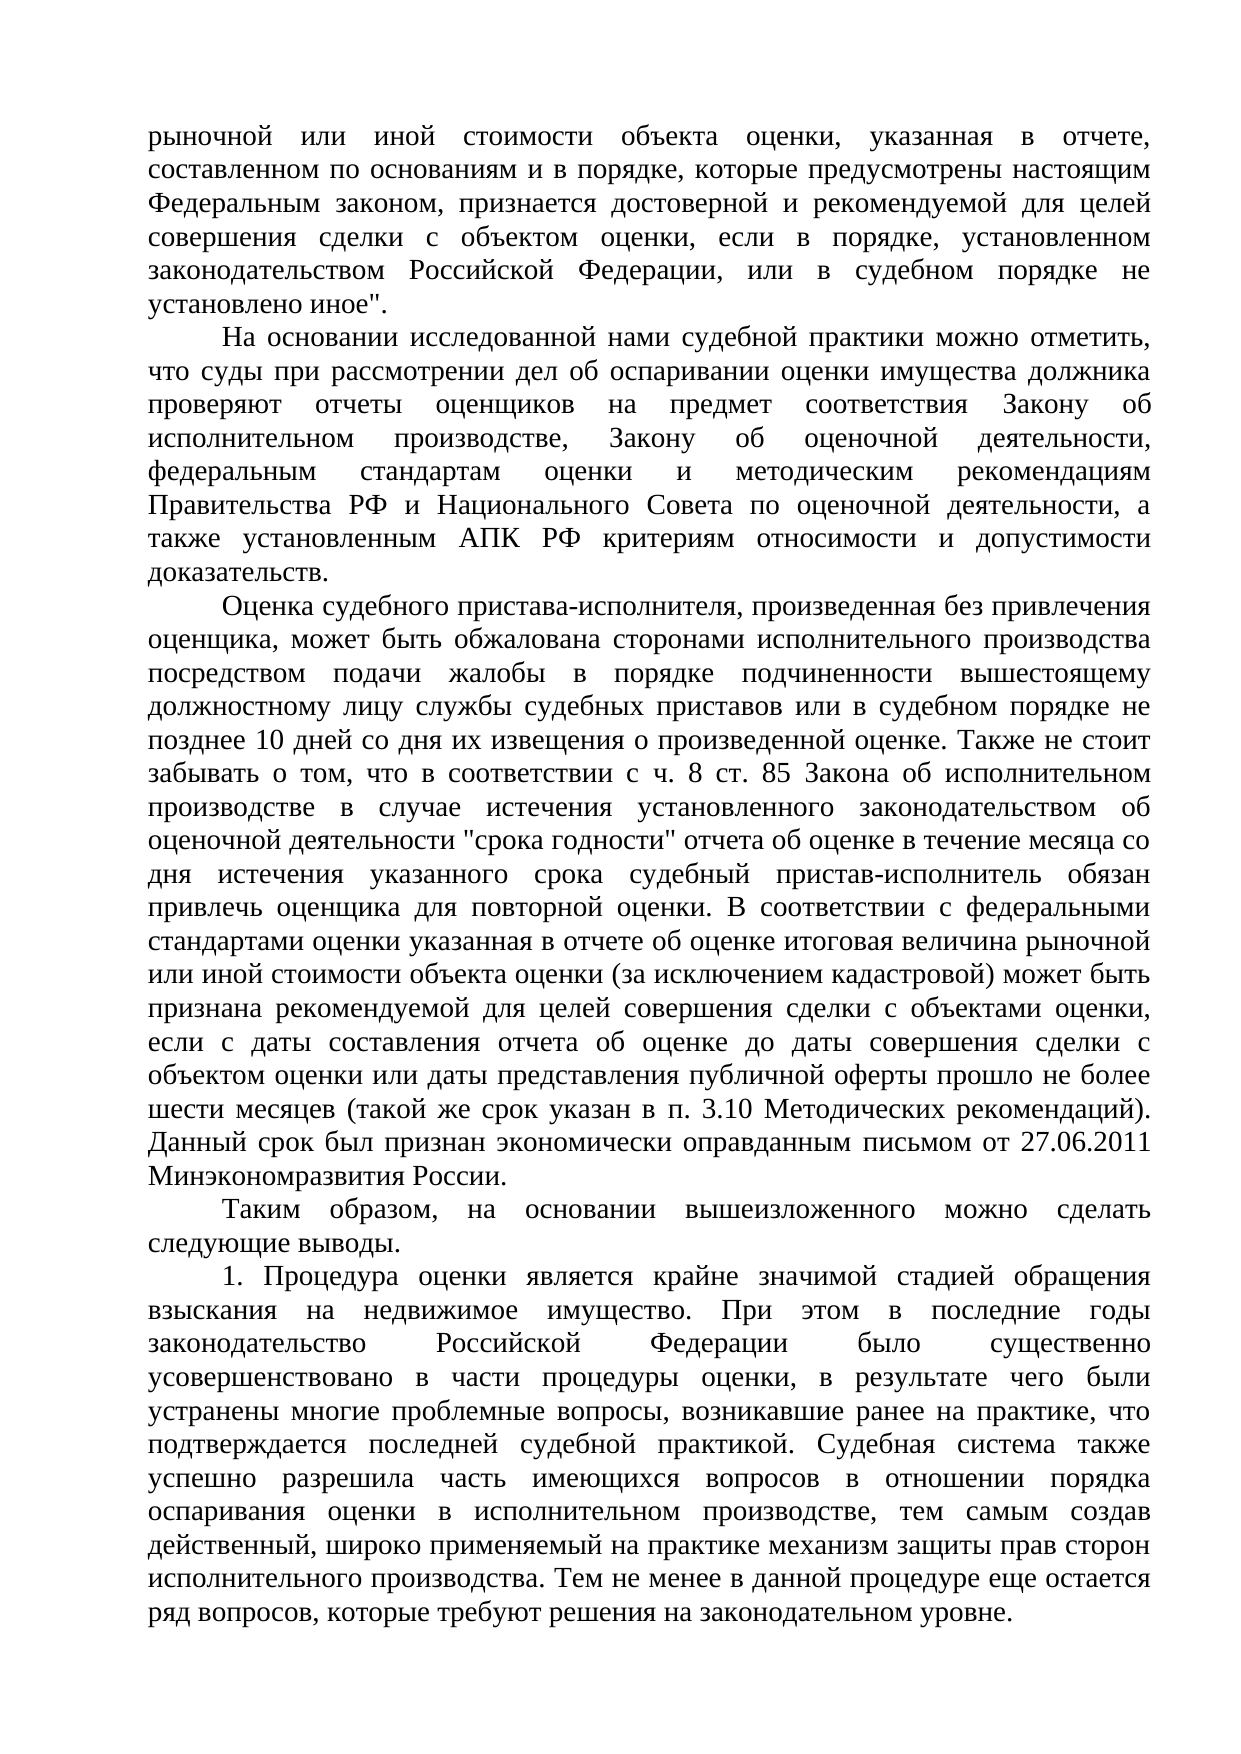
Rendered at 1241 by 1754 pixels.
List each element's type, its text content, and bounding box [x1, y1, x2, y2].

text Таким образом, на основании вышеизложенного можно сделать следующие выводы. [148, 1191, 1152, 1258]
text На основании исследованной нами судебной практики можно отметить, что суды при рассмотрении дел об оспаривании оценки имущества должника проверяют отчеты оценщиков на предмет соответствия Закону об исполнительном производстве, Закону об оценочной деятельности, федеральным стандартам оценки и методическим рекомендациям Правительства РФ и Национального Совета по оценочной деятельности, а также установленным АПК РФ критериям относимости и допустимости доказательств. [148, 319, 1152, 588]
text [148, 118, 1152, 319]
text Оценка судебного пристава-исполнителя, произведенная без привлечения оценщика, может быть обжалована сторонами исполнительного производства посредством подачи жалобы в порядке подчиненности вышестоящему должностному лицу службы судебных приставов или в судебном порядке не позднее 10 дней со дня их извещения о произведенной оценке. Также не стоит забывать о том, что в соответствии с ч. 8 ст. 85 Закона об исполнительном производстве в случае истечения установленного законодательством об оценочной деятельности "срока годности" отчета об оценке в течение месяца со дня истечения указанного срока судебный пристав-исполнитель обязан привлечь оценщика для повторной оценки. В соответствии с федеральными стандартами оценки указанная в отчете об оценке итоговая величина рыночной или иной стоимости объекта оценки (за исключением кадастровой) может быть признана рекомендуемой для целей совершения сделки с объектами оценки, если с даты составления отчета об оценке до даты совершения сделки с объектом оценки или даты представления публичной оферты прошло не более шести месяцев (такой же срок указан в п. 3.10 Методических рекомендаций). Данный срок был признан экономически оправданным письмом от 27.06.2011 Минэкономразвития России. [148, 588, 1152, 1191]
text 1. Процедура оценки является крайне значимой стадией обращения взыскания на недвижимое имущество. При этом в последние годы законодательство Российской Федерации было существенно усовершенствовано в части процедуры оценки, в результате чего были устранены многие проблемные вопросы, возникавшие ранее на практике, что подтверждается последней судебной практикой. Судебная система также успешно разрешила часть имеющихся вопросов в отношении порядка оспаривания оценки в исполнительном производстве, тем самым создав действенный, широко применяемый на практике механизм защиты прав сторон исполнительного производства. Тем не менее в данной процедуре еще остается ряд вопросов, которые требуют решения на законодательном уровне. [148, 1258, 1152, 1627]
